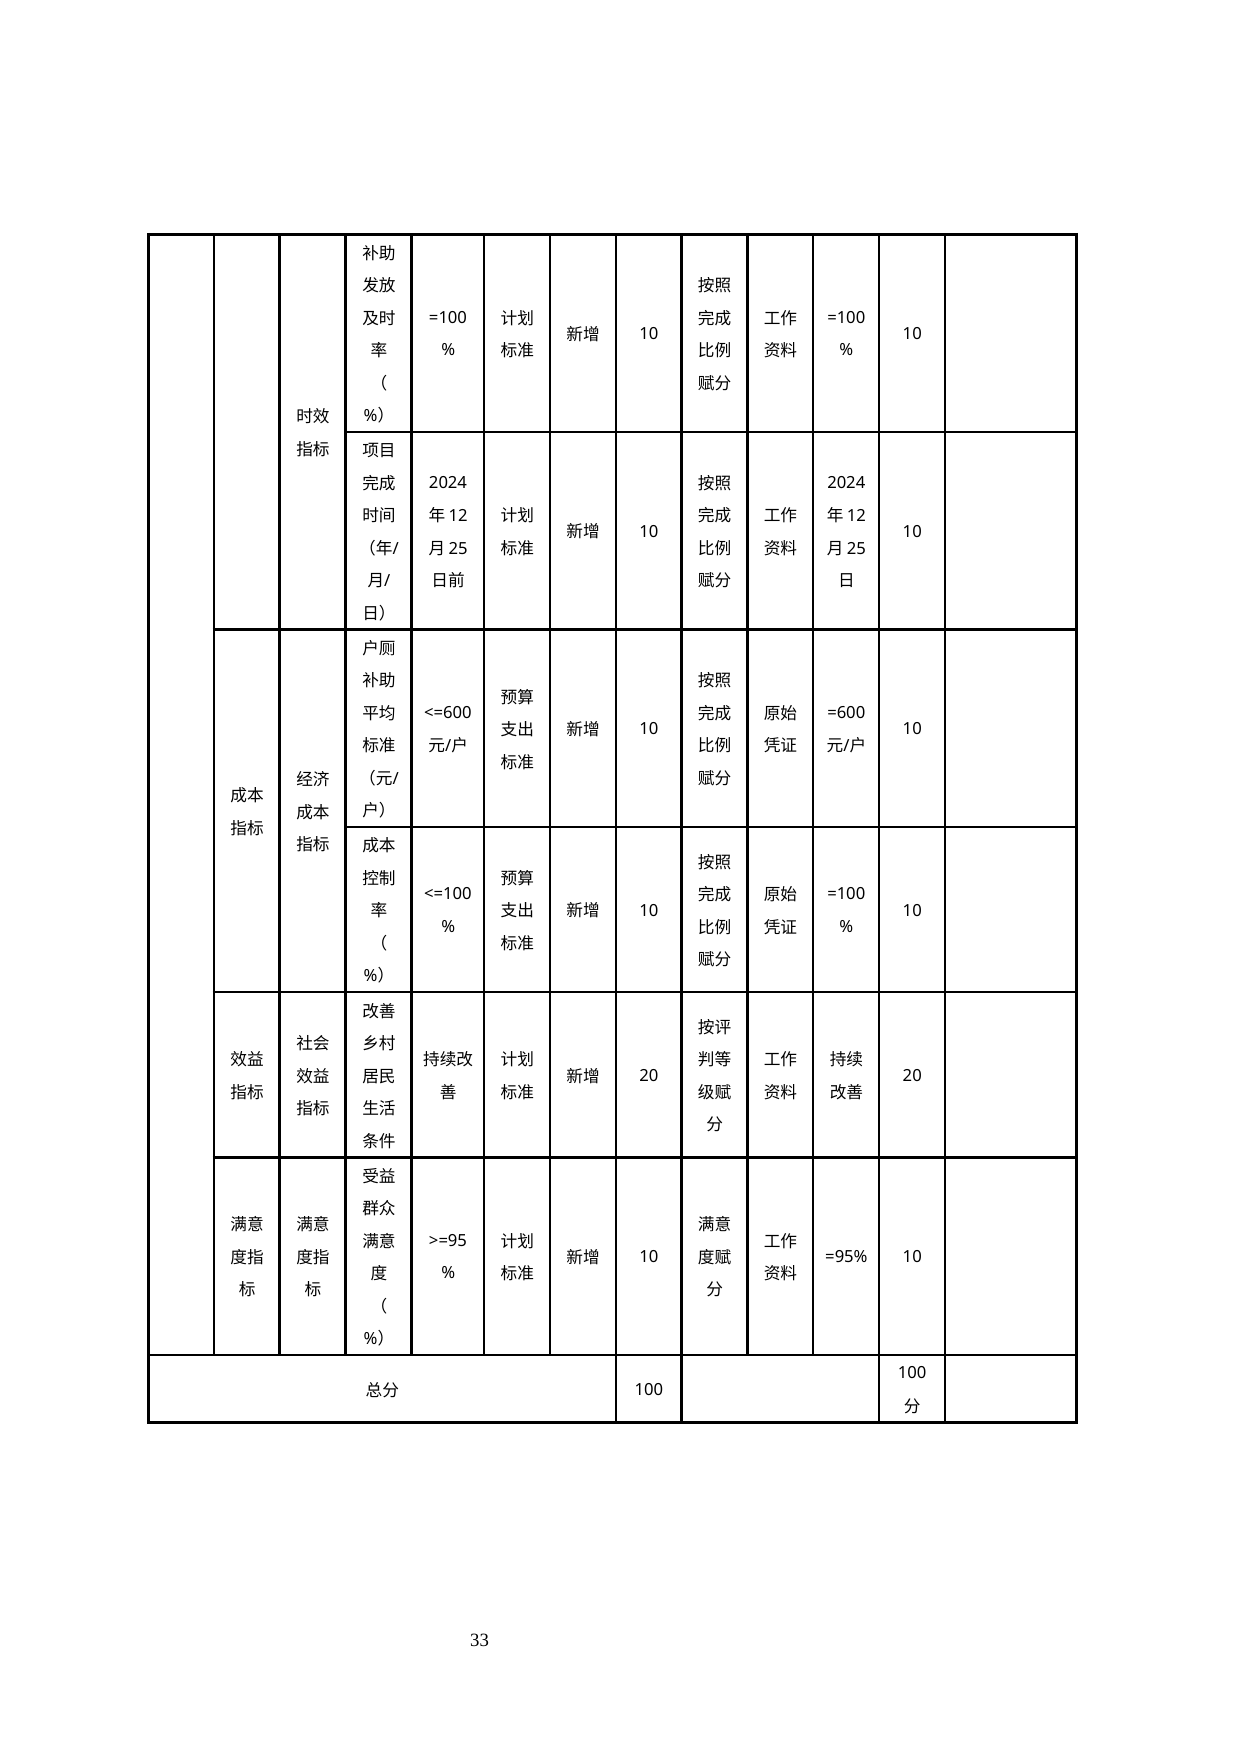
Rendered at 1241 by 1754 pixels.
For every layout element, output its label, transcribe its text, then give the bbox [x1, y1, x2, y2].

table_cell 持续改善 [814, 993, 878, 1156]
table_cell 20 [880, 993, 944, 1156]
table_cell =95% [814, 1159, 878, 1353]
table_cell 10 [880, 433, 944, 628]
table_cell 新增 [551, 993, 615, 1156]
table_cell 新增 [551, 433, 615, 628]
table_cell [946, 993, 1075, 1156]
table_cell 满意度赋分 [683, 1159, 746, 1353]
table_cell 满意度指标 [215, 1159, 278, 1353]
table_cell 按照完成比例赋分 [683, 631, 746, 826]
table_cell 成本指标 [215, 631, 278, 991]
table_cell =100% [814, 236, 878, 431]
table_cell 按评判等级赋分 [683, 993, 746, 1156]
table_cell 计划标准 [485, 993, 549, 1156]
table_cell 100分 [880, 1356, 944, 1421]
table_cell 总分 [150, 1356, 615, 1421]
table_cell 新增 [551, 828, 615, 991]
table_cell 经济成本指标 [281, 631, 344, 991]
table_cell 原始凭证 [749, 828, 812, 991]
table_cell 10 [880, 828, 944, 991]
table_cell 社会效益指标 [281, 993, 344, 1156]
table_cell 满意度指标 [281, 1159, 344, 1353]
table_cell 原始凭证 [749, 631, 812, 826]
table_cell [946, 1159, 1075, 1353]
table_cell [946, 631, 1075, 826]
table_cell 10 [880, 1159, 944, 1353]
table_cell 20 [617, 993, 680, 1156]
table_cell 按照完成比例赋分 [683, 236, 746, 431]
table_cell 按照完成比例赋分 [683, 828, 746, 991]
table_cell <=600元/户 [413, 631, 483, 826]
table_cell 2024年12月25日前 [413, 433, 483, 628]
table_cell 10 [617, 236, 680, 431]
table_cell 成本控制率（%） [347, 828, 410, 991]
table_cell 预算支出标准 [485, 631, 549, 826]
table_cell 10 [617, 433, 680, 628]
table_cell <=100% [413, 828, 483, 991]
table_cell 100 [617, 1356, 680, 1421]
table_cell 受益群众满意度（%） [347, 1159, 410, 1353]
table_cell 预算支出标准 [485, 828, 549, 991]
table_cell 项目完成时间（年/月/日） [347, 433, 410, 628]
table_cell 工作资料 [749, 993, 812, 1156]
table_cell 新增 [551, 236, 615, 431]
table_cell =100% [413, 236, 483, 431]
table_cell =100% [814, 828, 878, 991]
table_cell 2024年12月25日 [814, 433, 878, 628]
table_cell [683, 1356, 878, 1421]
table_cell 新增 [551, 631, 615, 826]
table_cell 10 [880, 236, 944, 431]
table_cell [946, 236, 1075, 431]
table_cell 工作资料 [749, 1159, 812, 1353]
table_cell >=95% [413, 1159, 483, 1353]
table_cell 计划标准 [485, 433, 549, 628]
table_cell 持续改善 [413, 993, 483, 1156]
table_cell 计划标准 [485, 236, 549, 431]
table_cell 时效指标 [281, 236, 344, 628]
table_cell =600元/户 [814, 631, 878, 826]
table_cell [946, 828, 1075, 991]
table_cell 工作资料 [749, 433, 812, 628]
table_cell 补助发放及时率（%） [347, 236, 410, 431]
table_cell 计划标准 [485, 1159, 549, 1353]
table_cell 改善乡村居民生活条件 [347, 993, 410, 1156]
table_cell 新增 [551, 1159, 615, 1353]
table_cell [946, 433, 1075, 628]
table_cell 按照完成比例赋分 [683, 433, 746, 628]
table_cell 工作资料 [749, 236, 812, 431]
table_cell 户厕补助平均标准（元/户） [347, 631, 410, 826]
table_cell [946, 1356, 1075, 1421]
table_cell 10 [617, 828, 680, 991]
table_cell 10 [617, 631, 680, 826]
table_cell 10 [880, 631, 944, 826]
table_cell 效益指标 [215, 993, 278, 1156]
table_cell 10 [617, 1159, 680, 1353]
